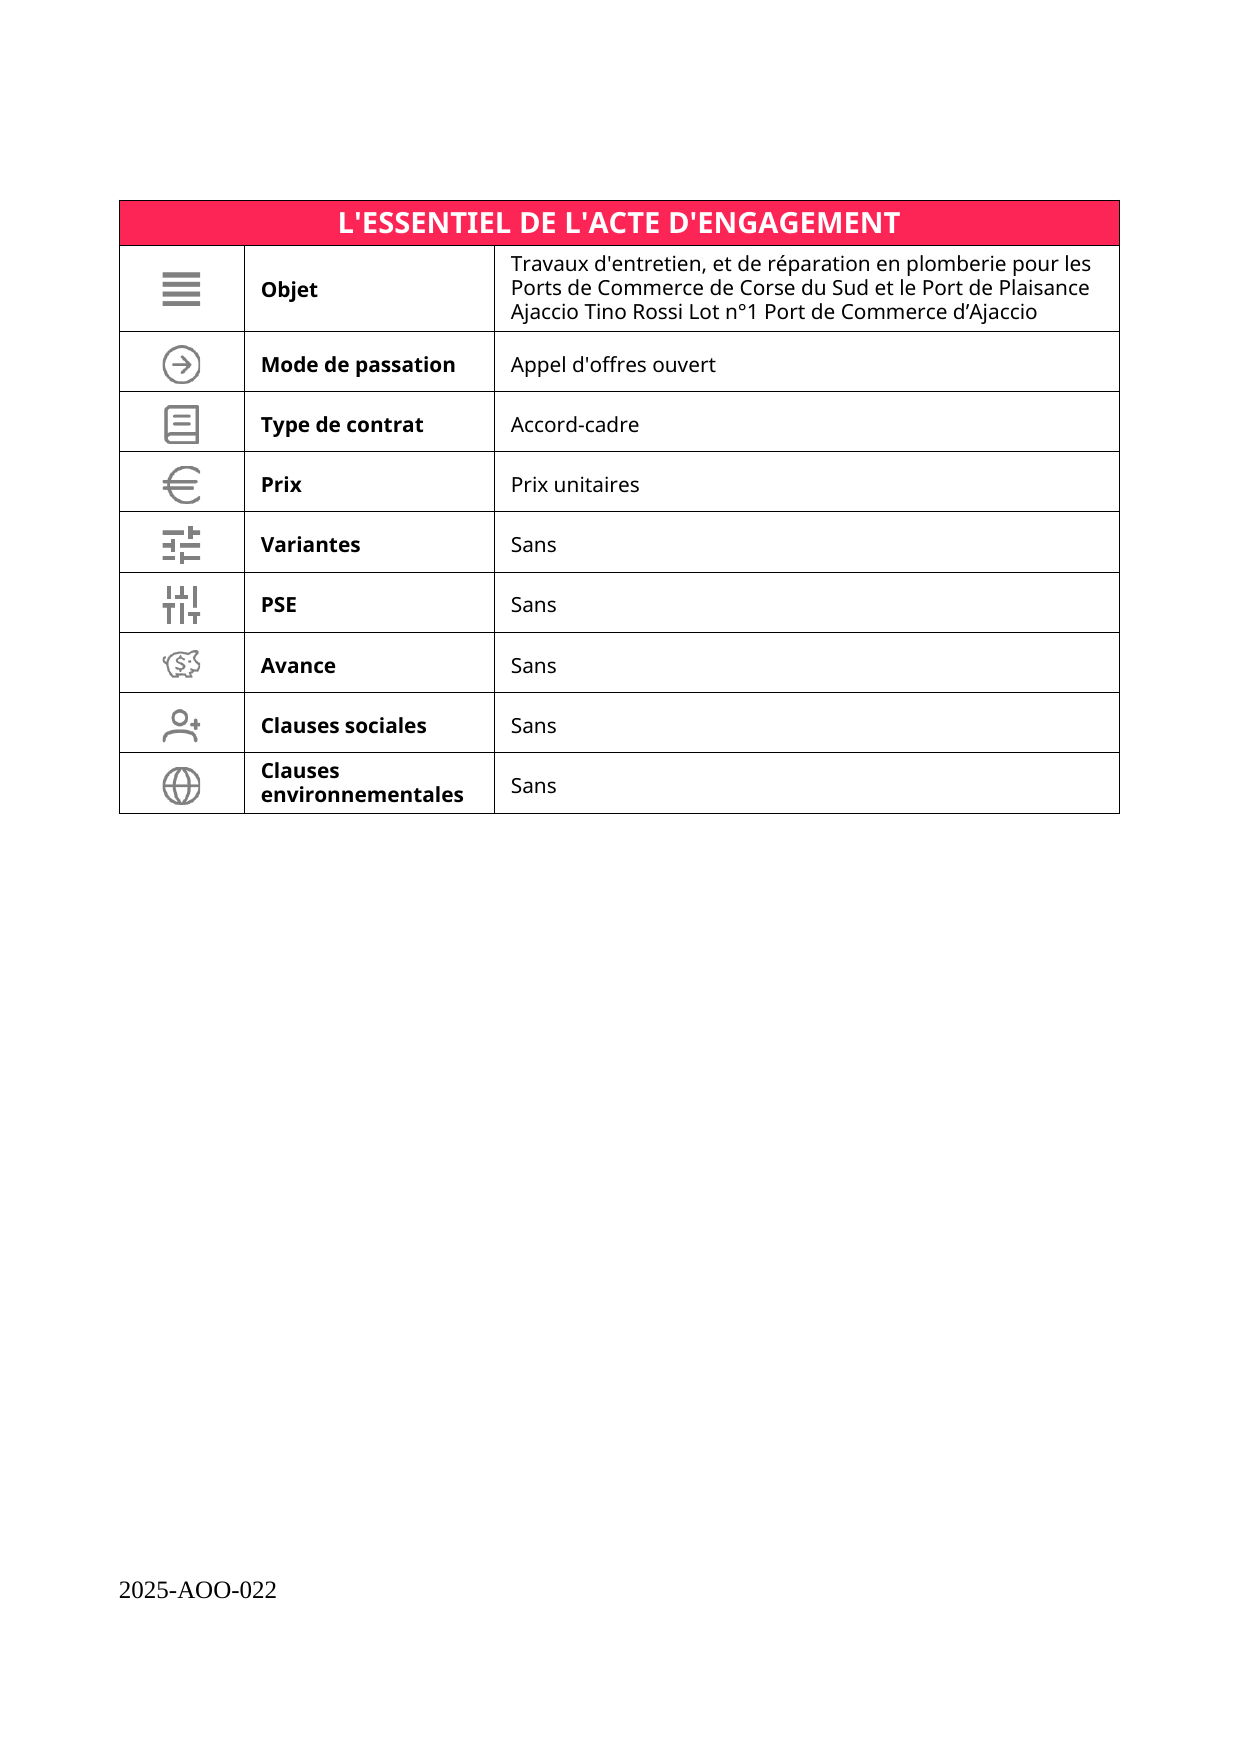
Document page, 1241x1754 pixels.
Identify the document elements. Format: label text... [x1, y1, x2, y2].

table_cell Travaux d'entretien, et de réparation en plomberie pour les Ports de Commerce de Corse du Sud et le Port de Plaisance Ajaccio Tino Rossi Lot n°1 Port de Commerce d’Ajaccio [495, 246, 1119, 331]
table_cell [120, 246, 244, 331]
table_header L'ESSENTIEL DE L'ACTE D'ENGAGEMENT [120, 201, 1119, 245]
table_cell [120, 693, 244, 752]
table_cell Variantes [245, 512, 494, 571]
table_cell [120, 512, 244, 571]
table_cell Type de contrat [245, 392, 494, 451]
picture [162, 767, 201, 805]
table_cell PSE [245, 573, 494, 632]
table_cell [120, 452, 244, 511]
table_cell [120, 332, 244, 391]
picture [162, 345, 201, 384]
table_cell [120, 392, 244, 451]
table_cell [120, 633, 244, 692]
table_cell Avance [245, 633, 494, 692]
table_cell Clauses environnementales [245, 753, 494, 813]
table_cell Sans [495, 693, 1119, 752]
picture [162, 706, 201, 745]
table_cell Appel d'offres ouvert [495, 332, 1119, 391]
table_cell [120, 573, 244, 632]
picture [162, 650, 201, 678]
picture [162, 526, 201, 564]
table_cell Mode de passation [245, 332, 494, 391]
table_cell Prix unitaires [495, 452, 1119, 511]
table_cell Sans [495, 573, 1119, 632]
picture [162, 586, 201, 624]
table_cell Objet [245, 246, 494, 331]
picture [162, 270, 201, 308]
table_cell Sans [495, 753, 1119, 813]
table_cell Sans [495, 633, 1119, 692]
table_cell Sans [495, 512, 1119, 571]
table_cell [120, 753, 244, 813]
table_cell Accord-cadre [495, 392, 1119, 451]
picture [162, 405, 201, 444]
table_cell Clauses sociales [245, 693, 494, 752]
picture [162, 466, 201, 504]
table_cell Prix [245, 452, 494, 511]
